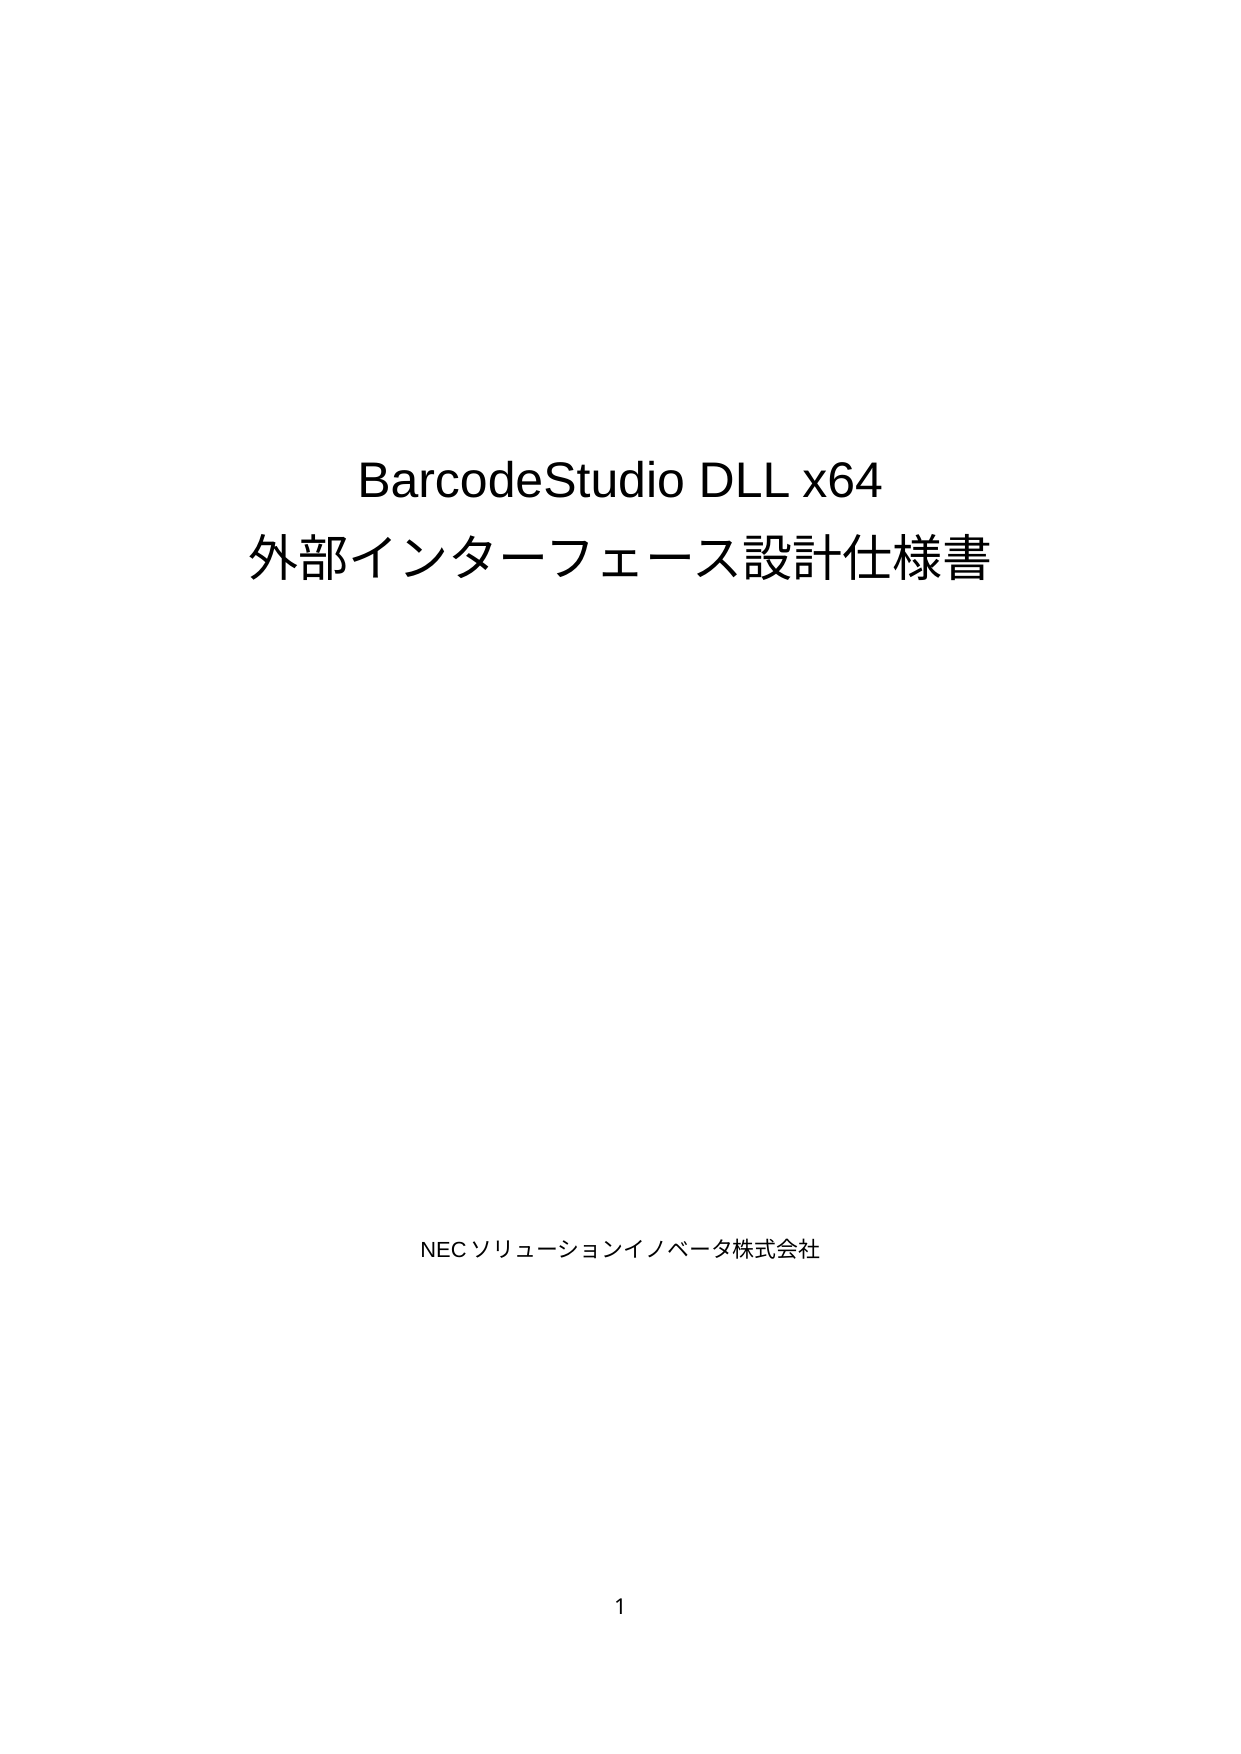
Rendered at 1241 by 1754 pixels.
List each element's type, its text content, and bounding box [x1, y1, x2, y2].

text 外部インターフェース設計仕様書 [177, 517, 1063, 592]
text NECソリューションイノベータ株式会社 [177, 1229, 1063, 1267]
text BarcodeStudio DLL x64 [177, 442, 1063, 517]
